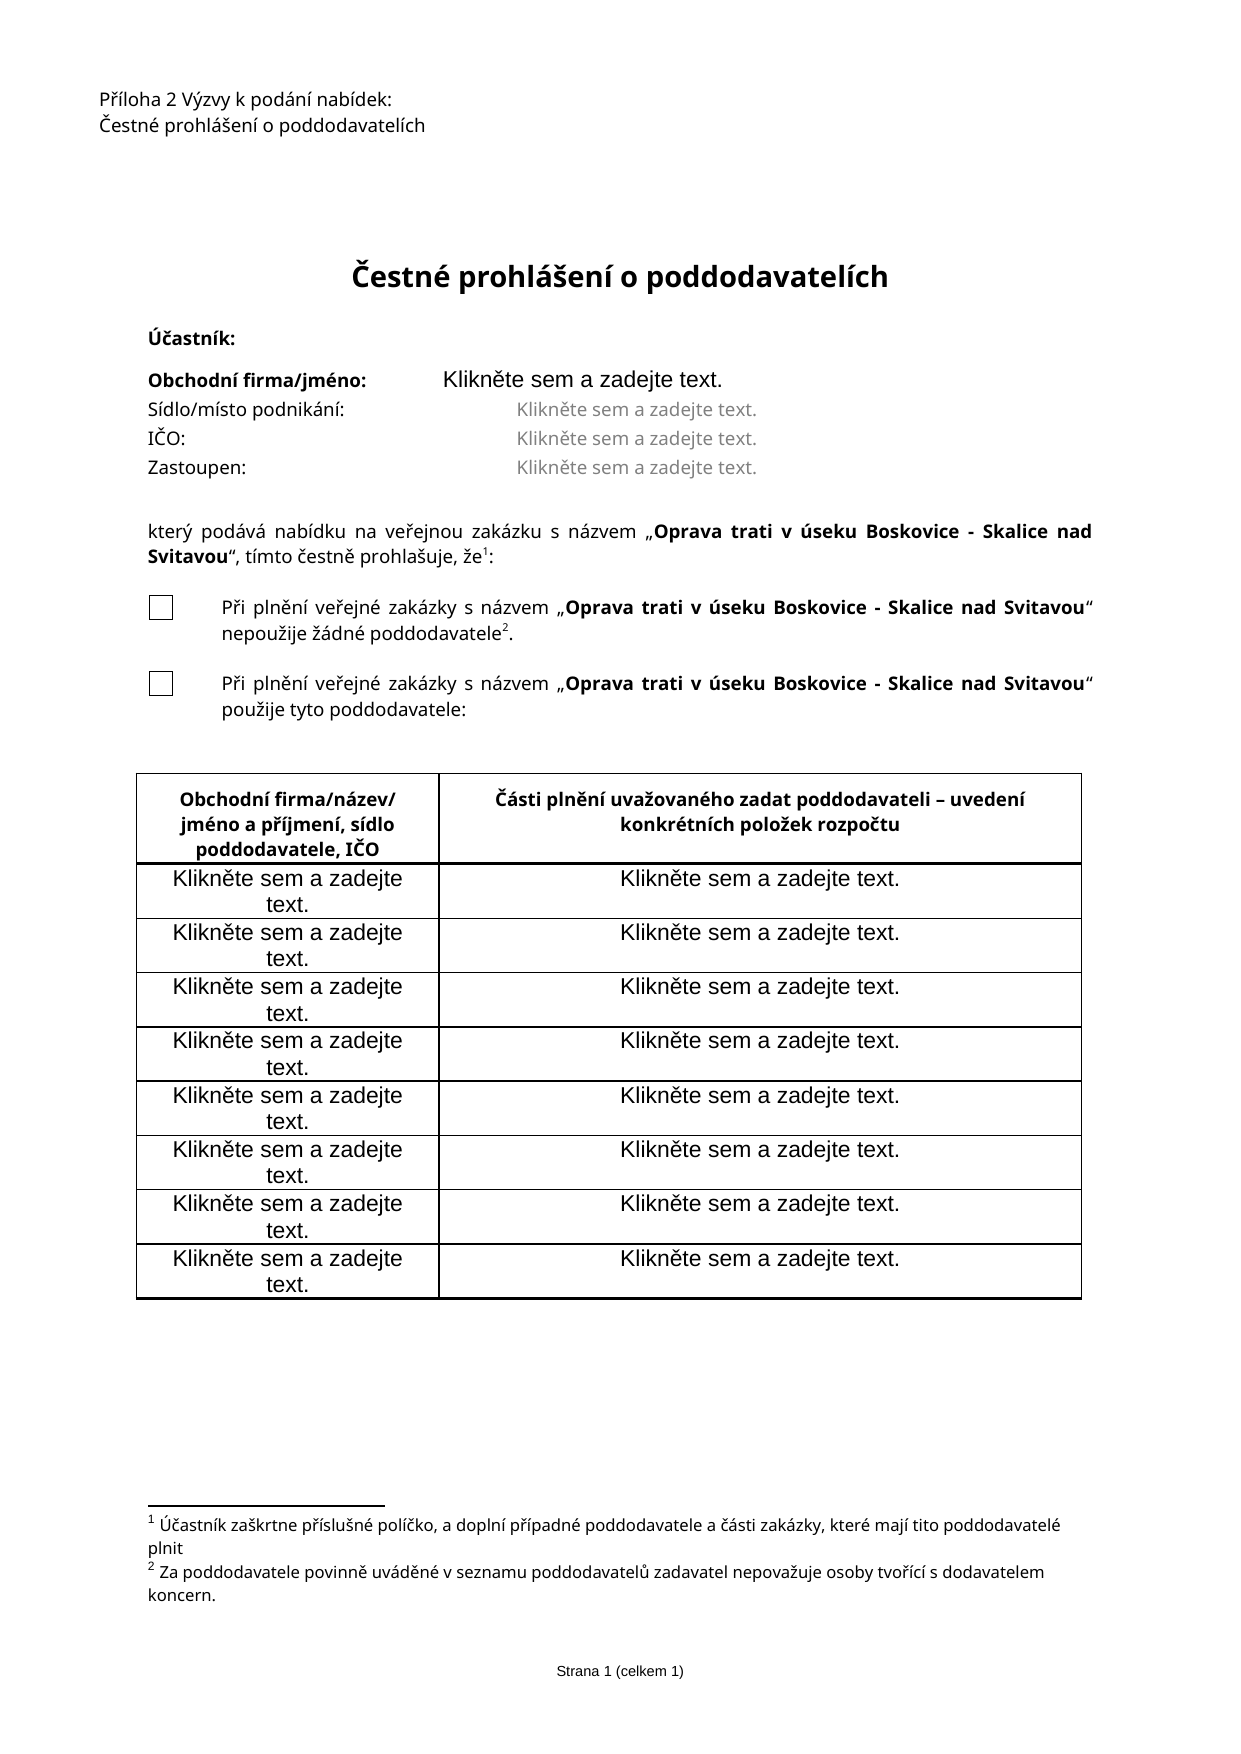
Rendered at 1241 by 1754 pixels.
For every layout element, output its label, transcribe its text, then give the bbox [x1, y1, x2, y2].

text Sídlo/místo podnikání: [148, 393, 1093, 422]
table_header Části plnění uvažovaného zadat poddodavateli – uvedení konkrétních položek rozpočtu [440, 774, 1081, 862]
text IČO: [148, 422, 1093, 451]
text který podává nabídku na veřejnou zakázku s názvem „Oprava trati v úseku Boskovice - Skalice nad Svitavou“, tímto čestně prohlašuje, že: [148, 518, 1093, 569]
table_header Obchodní firma/název/ jméno a příjmení, sídlo poddodavatele, IČO [137, 774, 438, 862]
title Čestné prohlášení o poddodavatelích [148, 256, 1093, 296]
text Obchodní firma/jméno: [148, 364, 1093, 393]
text Při plnění veřejné zakázky s názvem „Oprava trati v úseku Boskovice - Skalice nad Svitavou“ nepoužije žádné poddodavatele. [148, 594, 1093, 645]
text Při plnění veřejné zakázky s názvem „Oprava trati v úseku Boskovice - Skalice nad Svitavou“ použije tyto poddodavatele: [148, 670, 1093, 721]
text Zastoupen: [148, 451, 1093, 480]
text Účastník: [148, 321, 1093, 352]
